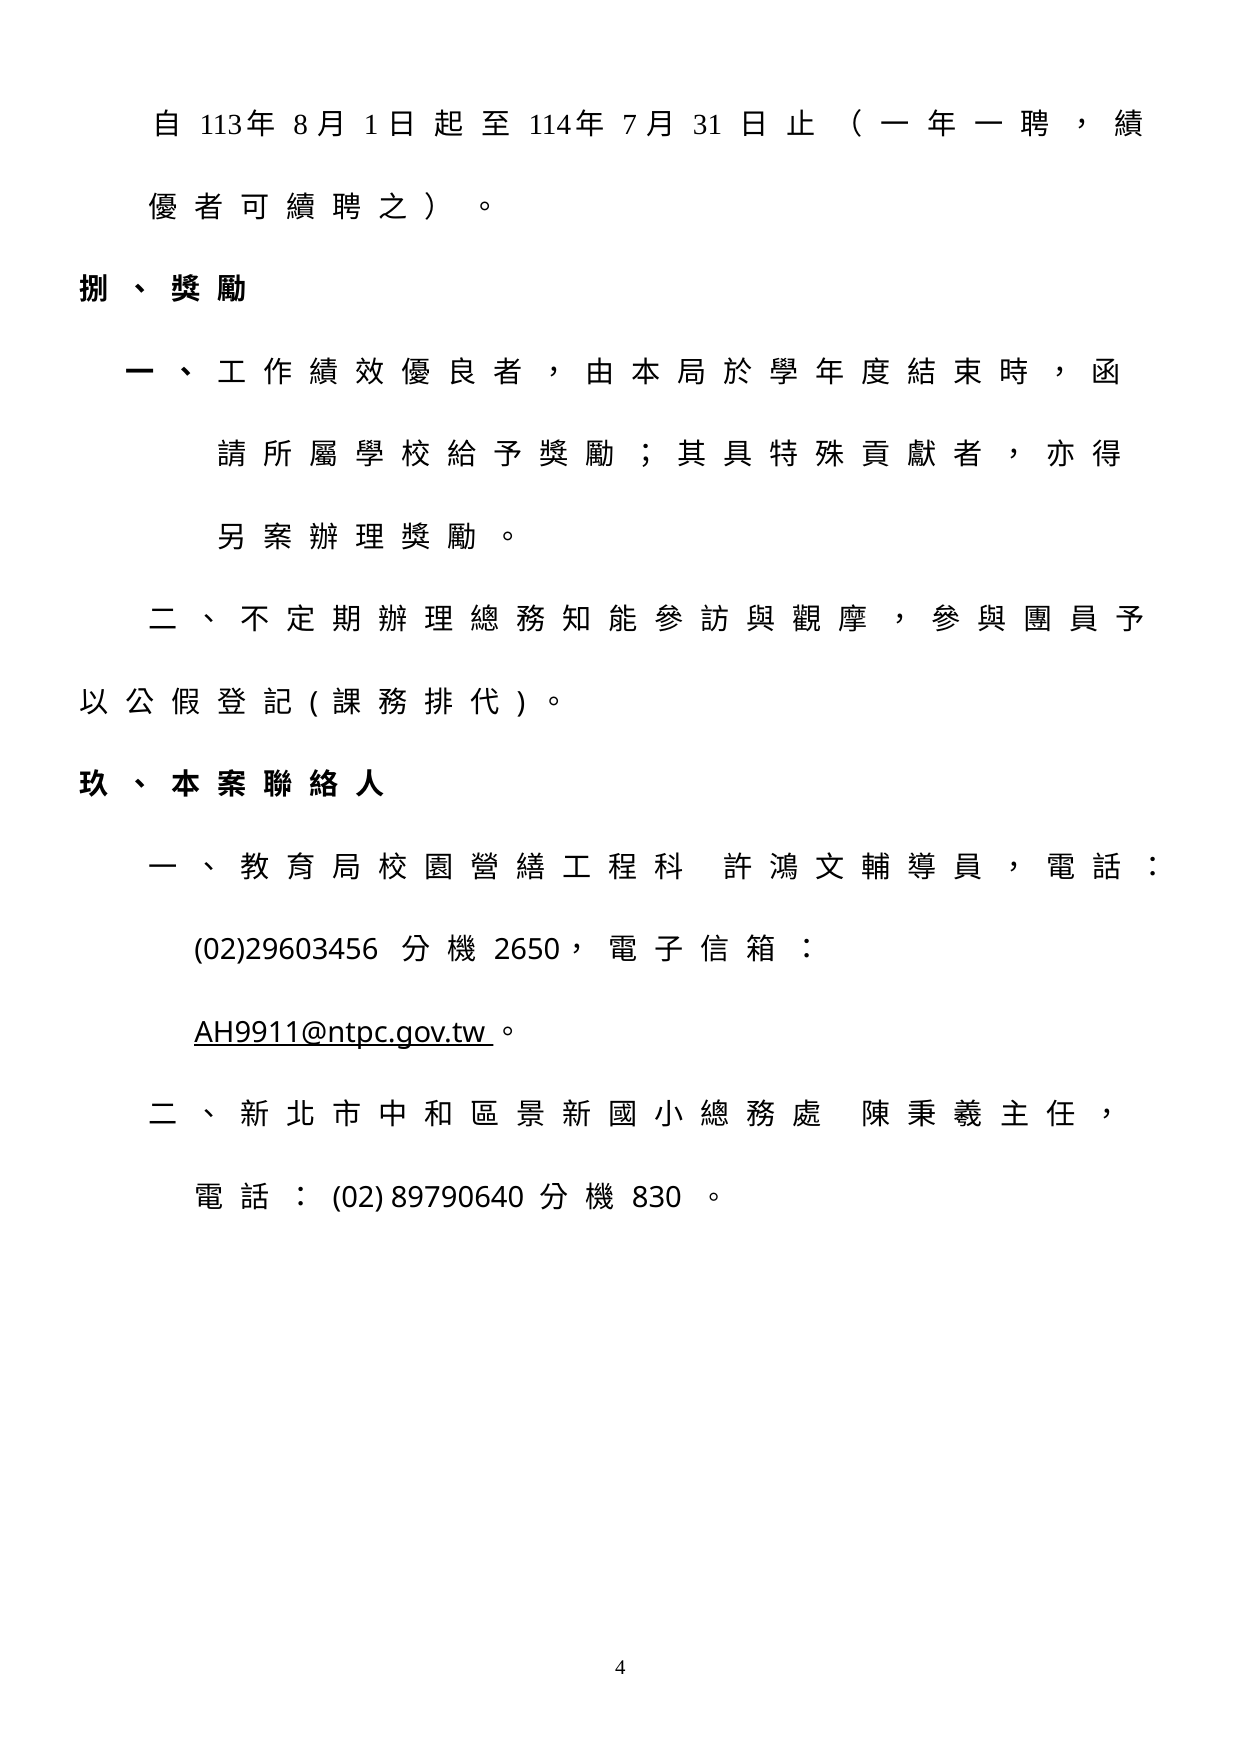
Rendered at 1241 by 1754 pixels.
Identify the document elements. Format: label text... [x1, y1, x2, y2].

text 一、教育局校園營繕工程科 許鴻文輔導員，電話：(02)29603456分機2650，電子信箱：AH9911@ntpc.gov.tw。 [133, 823, 1161, 1071]
text 二、新北市中和區景新國小總務處 陳秉羲主任，電話：(02) 89790640分機830。 [138, 1071, 1161, 1236]
text 捌、獎勵 [79, 246, 1161, 328]
text 二、不定期辦理總務知能參訪與觀摩，參與團員予以公假登記(課務排代)。 [79, 576, 1161, 741]
text 一、工作績效優良者，由本局於學年度結束時，函請所屬學校給予獎勵；其具特殊貢獻者，亦得另案辦理獎勵。 [79, 328, 1161, 576]
text 自113年8月1日起至114年7月31日止（一年一聘，績優者可續聘之）。 [82, 81, 1161, 246]
text 玖、本案聯絡人 [64, 741, 1161, 823]
